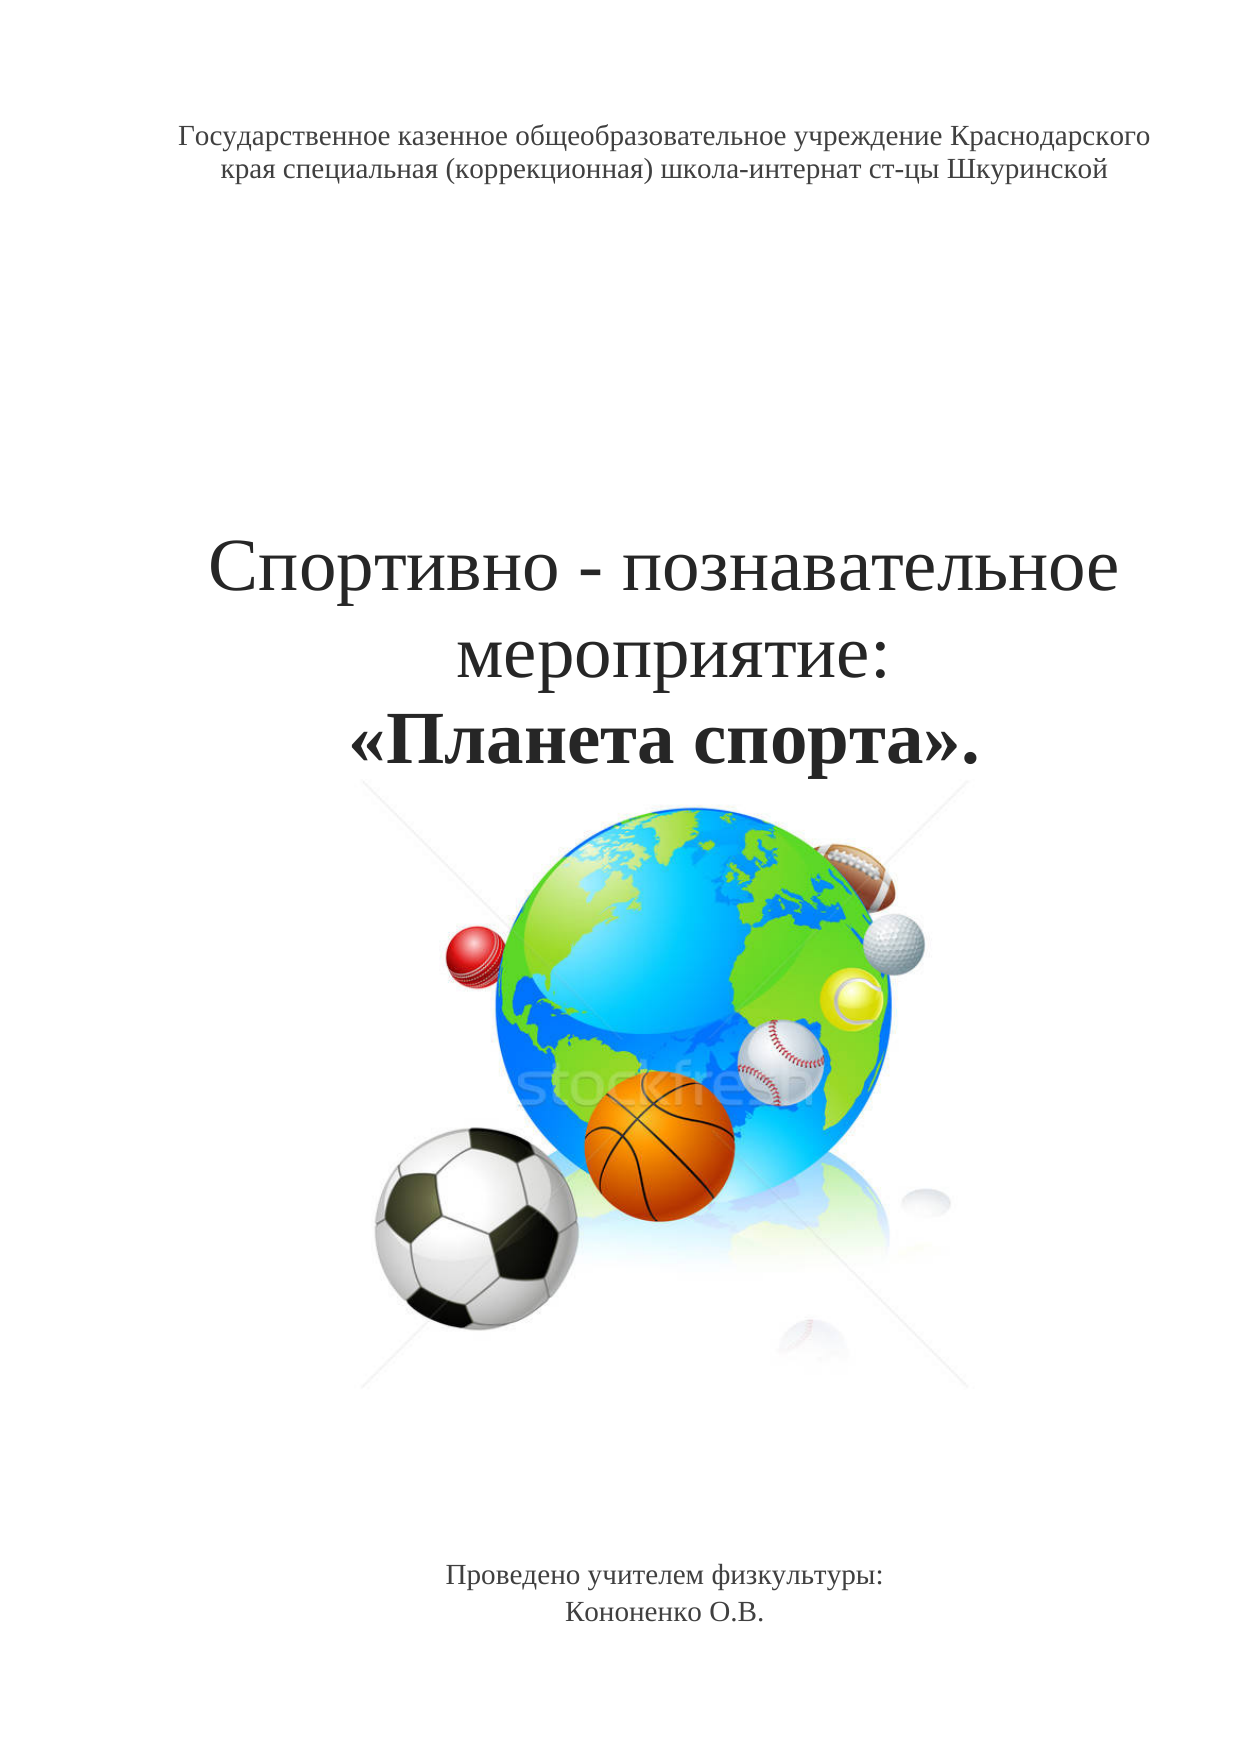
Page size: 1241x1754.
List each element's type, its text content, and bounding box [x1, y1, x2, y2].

text Кононенко О.В. [177, 1594, 1152, 1627]
text «Планета спорта». [177, 693, 1152, 779]
text мероприятие: [177, 607, 1152, 693]
text Проведено учителем физкультуры: [177, 1557, 1152, 1591]
text Государственное казенное общеобразовательное учреждение Краснодарского края специальная (коррекционная) школа-интернат ст-цы Шкуринской [177, 118, 1152, 185]
text Спортивно - познавательное [177, 521, 1152, 607]
picture [346, 779, 983, 1390]
